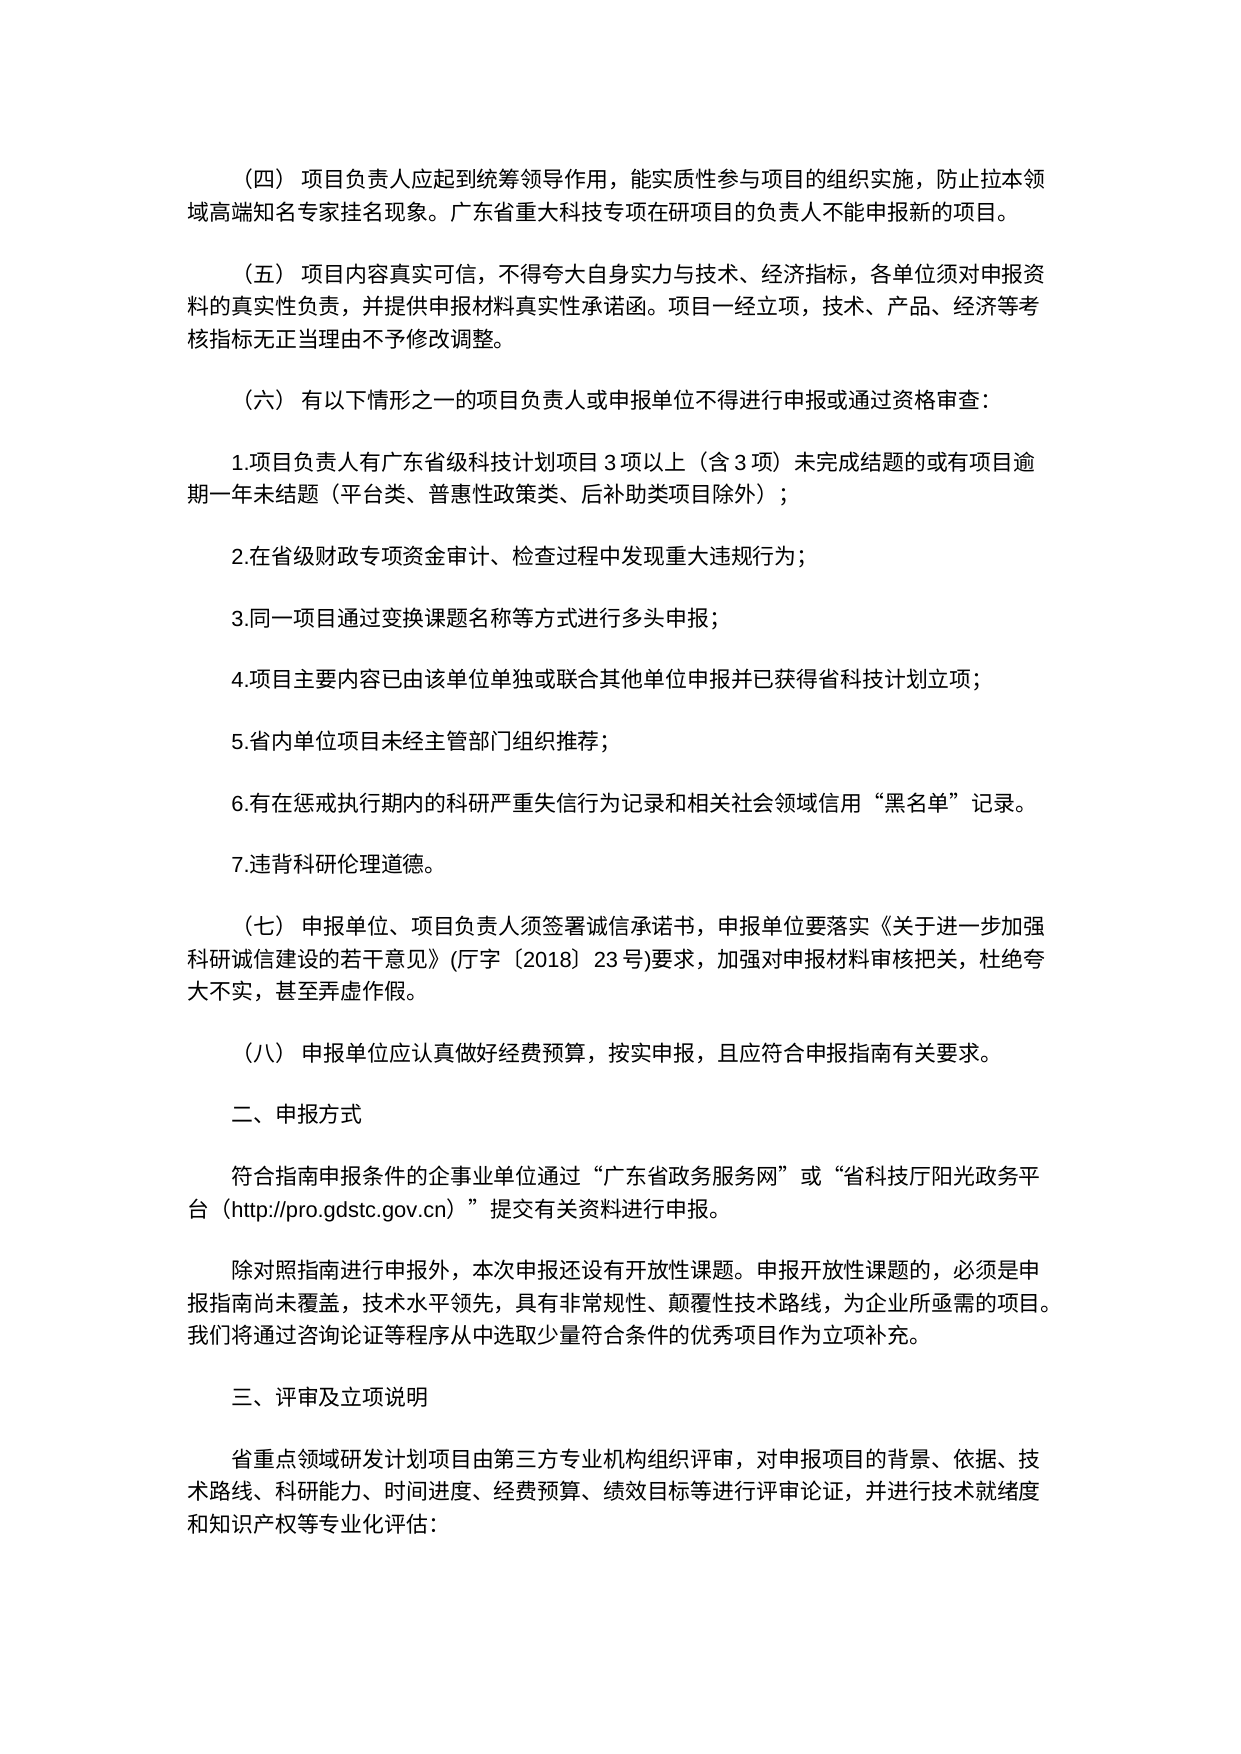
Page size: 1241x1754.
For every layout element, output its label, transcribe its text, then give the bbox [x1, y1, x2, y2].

text （七） 申报单位、项目负责人须签署诚信承诺书，申报单位要落实《关于进一步加强科研诚信建设的若干意见》(厅字〔2018〕23号)要求，加强对申报材料审核把关，杜绝夸大不实，甚至弄虚作假。 [187, 909, 1053, 1006]
text 三、评审及立项说明 [187, 1379, 1053, 1412]
text 6.有在惩戒执行期内的科研严重失信行为记录和相关社会领域信用“黑名单”记录。 [187, 785, 1053, 818]
text 7.违背科研伦理道德。 [187, 847, 1053, 879]
text （八） 申报单位应认真做好经费预算，按实申报，且应符合申报指南有关要求。 [187, 1035, 1053, 1068]
text （六） 有以下情形之一的项目负责人或申报单位不得进行申报或通过资格审查： [187, 383, 1053, 415]
text 2.在省级财政专项资金审计、检查过程中发现重大违规行为； [187, 539, 1053, 571]
text （四） 项目负责人应起到统筹领导作用，能实质性参与项目的组织实施，防止拉本领域高端知名专家挂名现象。广东省重大科技专项在研项目的负责人不能申报新的项目。 [187, 162, 1053, 227]
text 3.同一项目通过变换课题名称等方式进行多头申报； [187, 600, 1053, 633]
text 符合指南申报条件的企事业单位通过“广东省政务服务网”或“省科技厅阳光政务平台（http://pro.gdstc.gov.cn）”提交有关资料进行申报。 [187, 1159, 1053, 1224]
text 5.省内单位项目未经主管部门组织推荐； [187, 724, 1053, 756]
text 4.项目主要内容已由该单位单独或联合其他单位申报并已获得省科技计划立项； [187, 662, 1053, 694]
text 省重点领域研发计划项目由第三方专业机构组织评审，对申报项目的背景、依据、技术路线、科研能力、时间进度、经费预算、绩效目标等进行评审论证，并进行技术就绪度和知识产权等专业化评估： [187, 1441, 1053, 1539]
text 二、申报方式 [187, 1097, 1053, 1129]
text （五） 项目内容真实可信，不得夸大自身实力与技术、经济指标，各单位须对申报资料的真实性负责，并提供申报材料真实性承诺函。项目一经立项，技术、产品、经济等考核指标无正当理由不予修改调整。 [187, 256, 1053, 354]
text ​ 1.项目负责人有广东省级科技计划项目3项以上（含3项）未完成结题的或有项目逾期一年未结题（平台类、普惠性政策类、后补助类项目除外）； [187, 444, 1053, 509]
text 除对照指南进行申报外，本次申报还设有开放性课题。申报开放性课题的，必须是申报指南尚未覆盖，技术水平领先，具有非常规性、颠覆性技术路线，为企业所亟需的项目。我们将通过咨询论证等程序从中选取少量符合条件的优秀项目作为立项补充。 [187, 1253, 1053, 1350]
